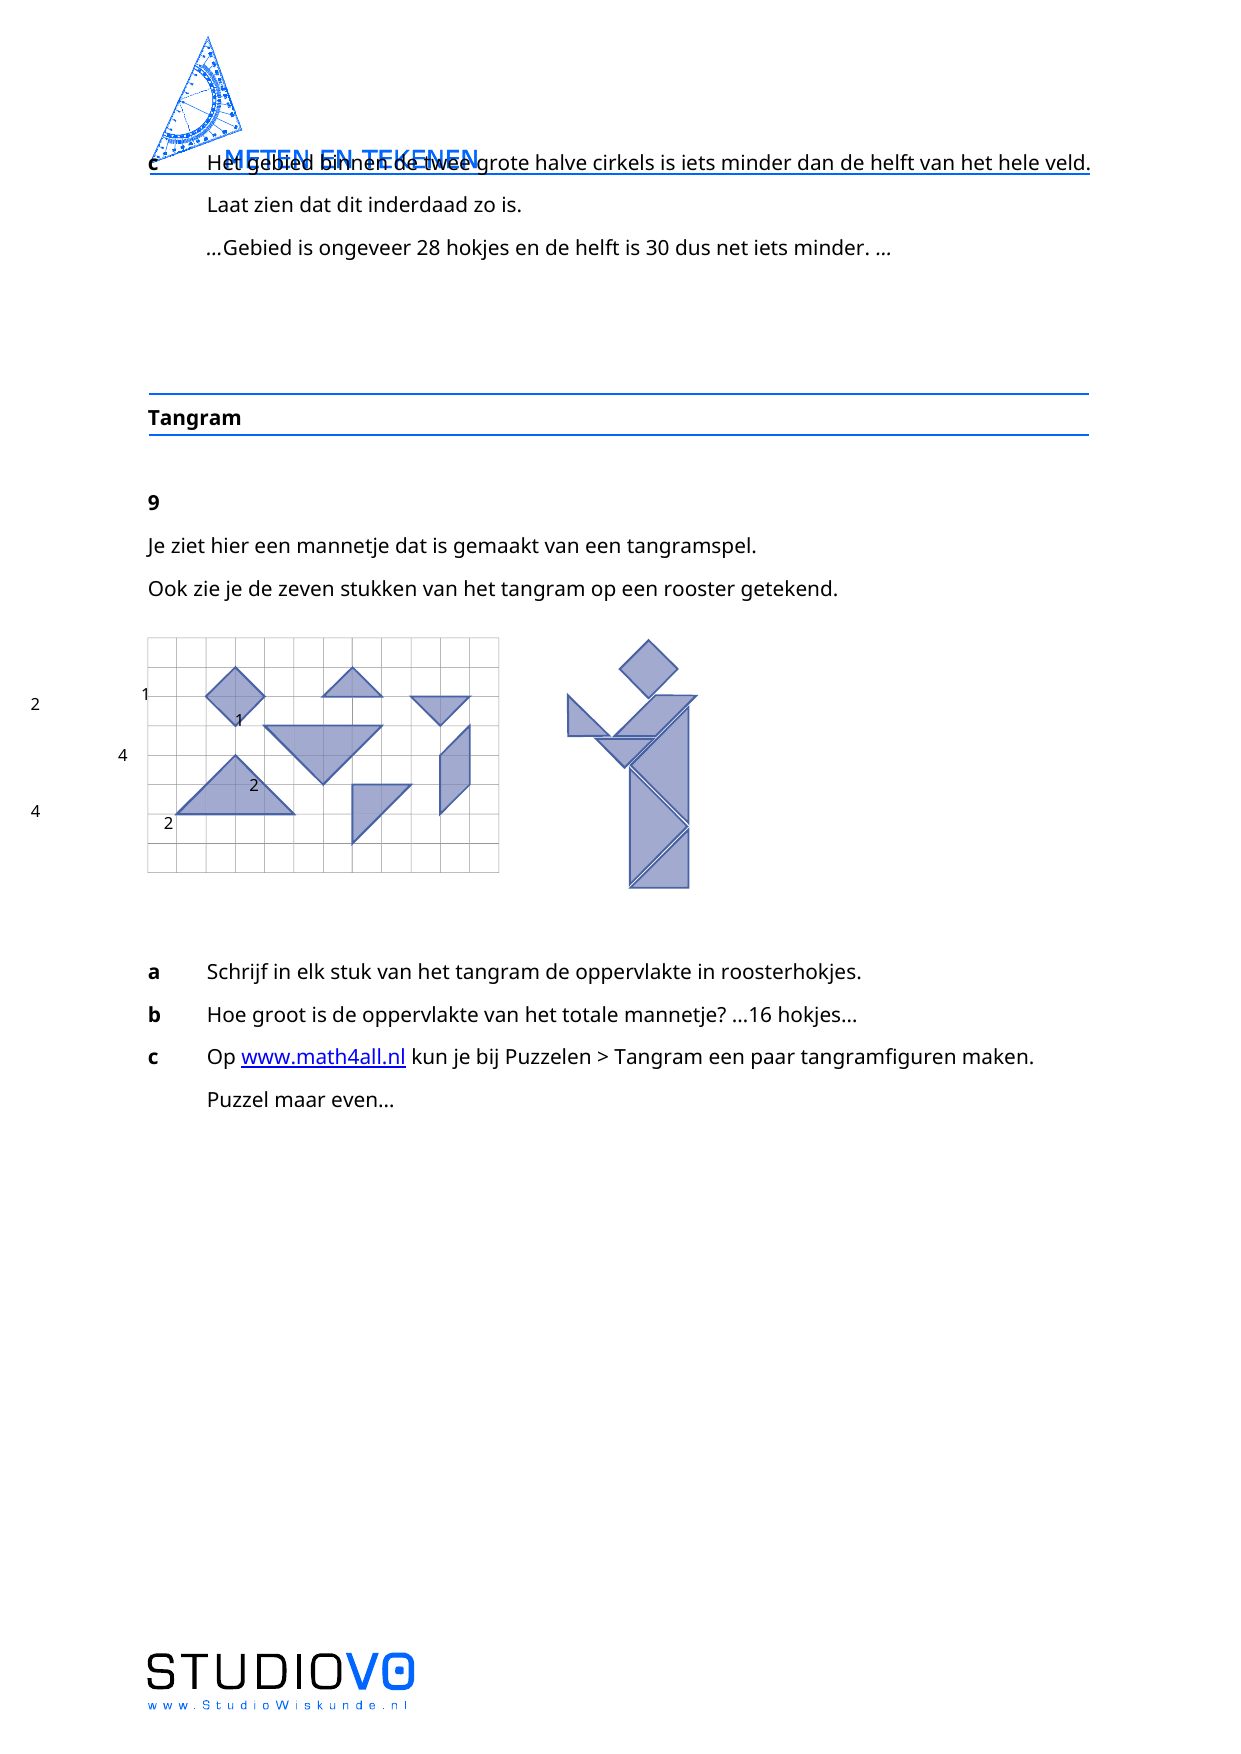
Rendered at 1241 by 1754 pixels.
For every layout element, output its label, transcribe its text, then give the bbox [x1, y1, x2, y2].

text Ook zie je de zeven stukken van het tangram op een rooster getekend. [148, 574, 1093, 602]
text Je ziet hier een mannetje dat is gemaakt van een tangramspel. [148, 531, 1093, 559]
list Hoe groot is de oppervlakte van het totale mannetje? …16 hokjes… [148, 1000, 1093, 1028]
text 9 [148, 488, 1093, 517]
text Tangram [148, 403, 1093, 432]
list Het gebied binnen de twee grote halve cirkels is iets minder dan de helft van het hele veld. Laat zien dat dit inderdaad zo is. …Gebied is ongeveer 28 hokjes en de helft is 30 dus net iets minder. … [148, 148, 1093, 261]
list Schrijf in elk stuk van het tangram de oppervlakte in roosterhokjes. [148, 957, 1093, 986]
list Op www.math4all.nl kun je bij Puzzelen > Tangram een paar tangramfiguren maken. Puzzel maar even… [148, 1042, 1093, 1113]
